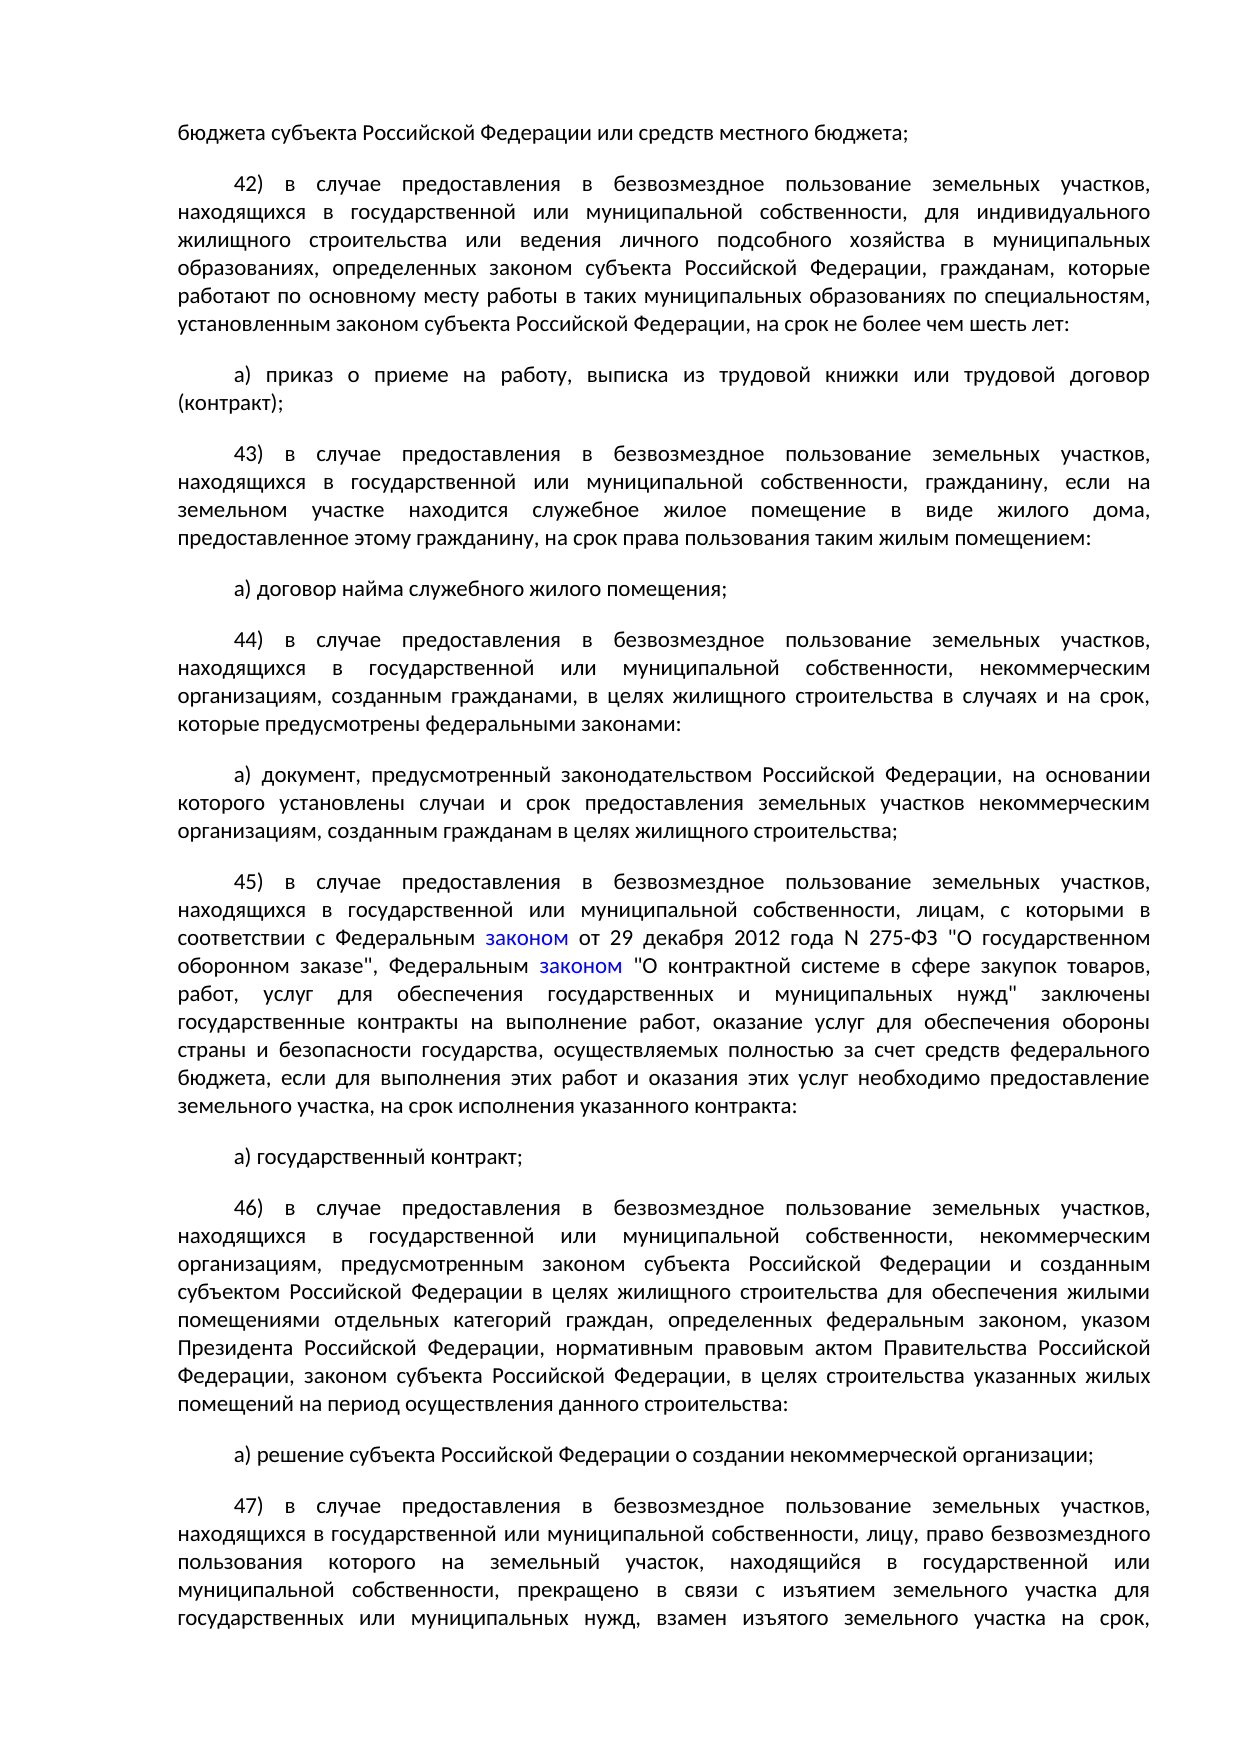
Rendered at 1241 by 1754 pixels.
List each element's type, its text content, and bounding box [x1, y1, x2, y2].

text а) государственный контракт; [177, 1142, 1152, 1170]
text 44) в случае предоставления в безвозмездное пользование земельных участков, находящихся в государственной или муниципальной собственности, некоммерческим организациям, созданным гражданами, в целях жилищного строительства в случаях и на срок, которые предусмотрены федеральными законами: [177, 625, 1152, 737]
text а) приказ о приеме на работу, выписка из трудовой книжки или трудовой договор (контракт); [177, 360, 1152, 416]
text а) документ, предусмотренный законодательством Российской Федерации, на основании которого установлены случаи и срок предоставления земельных участков некоммерческим организациям, созданным гражданам в целях жилищного строительства; [177, 760, 1152, 844]
text 43) в случае предоставления в безвозмездное пользование земельных участков, находящихся в государственной или муниципальной собственности, гражданину, если на земельном участке находится служебное жилое помещение в виде жилого дома, предоставленное этому гражданину, на срок права пользования таким жилым помещением: [177, 439, 1152, 551]
text 42) в случае предоставления в безвозмездное пользование земельных участков, находящихся в государственной или муниципальной собственности, для индивидуального жилищного строительства или ведения личного подсобного хозяйства в муниципальных образованиях, определенных законом субъекта Российской Федерации, гражданам, которые работают по основному месту работы в таких муниципальных образованиях по специальностям, установленным законом субъекта Российской Федерации, на срок не более чем шесть лет: [177, 169, 1152, 337]
text а) договор найма служебного жилого помещения; [177, 574, 1152, 602]
text а) решение субъекта Российской Федерации о создании некоммерческой организации; [177, 1440, 1152, 1468]
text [177, 1491, 1152, 1631]
text 46) в случае предоставления в безвозмездное пользование земельных участков, находящихся в государственной или муниципальной собственности, некоммерческим организациям, предусмотренным законом субъекта Российской Федерации и созданным субъектом Российской Федерации в целях жилищного строительства для обеспечения жилыми помещениями отдельных категорий граждан, определенных федеральным законом, указом Президента Российской Федерации, нормативным правовым актом Правительства Российской Федерации, законом субъекта Российской Федерации, в целях строительства указанных жилых помещений на период осуществления данного строительства: [177, 1193, 1152, 1417]
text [177, 118, 1152, 146]
text 45) в случае предоставления в безвозмездное пользование земельных участков, находящихся в государственной или муниципальной собственности, лицам, с которыми в соответствии с Федеральным законом от 29 декабря 2012 года N 275-ФЗ "О государственном оборонном заказе", Федеральным законом "О контрактной системе в сфере закупок товаров, работ, услуг для обеспечения государственных и муниципальных нужд" заключены государственные контракты на выполнение работ, оказание услуг для обеспечения обороны страны и безопасности государства, осуществляемых полностью за счет средств федерального бюджета, если для выполнения этих работ и оказания этих услуг необходимо предоставление земельного участка, на срок исполнения указанного контракта: [177, 867, 1152, 1119]
